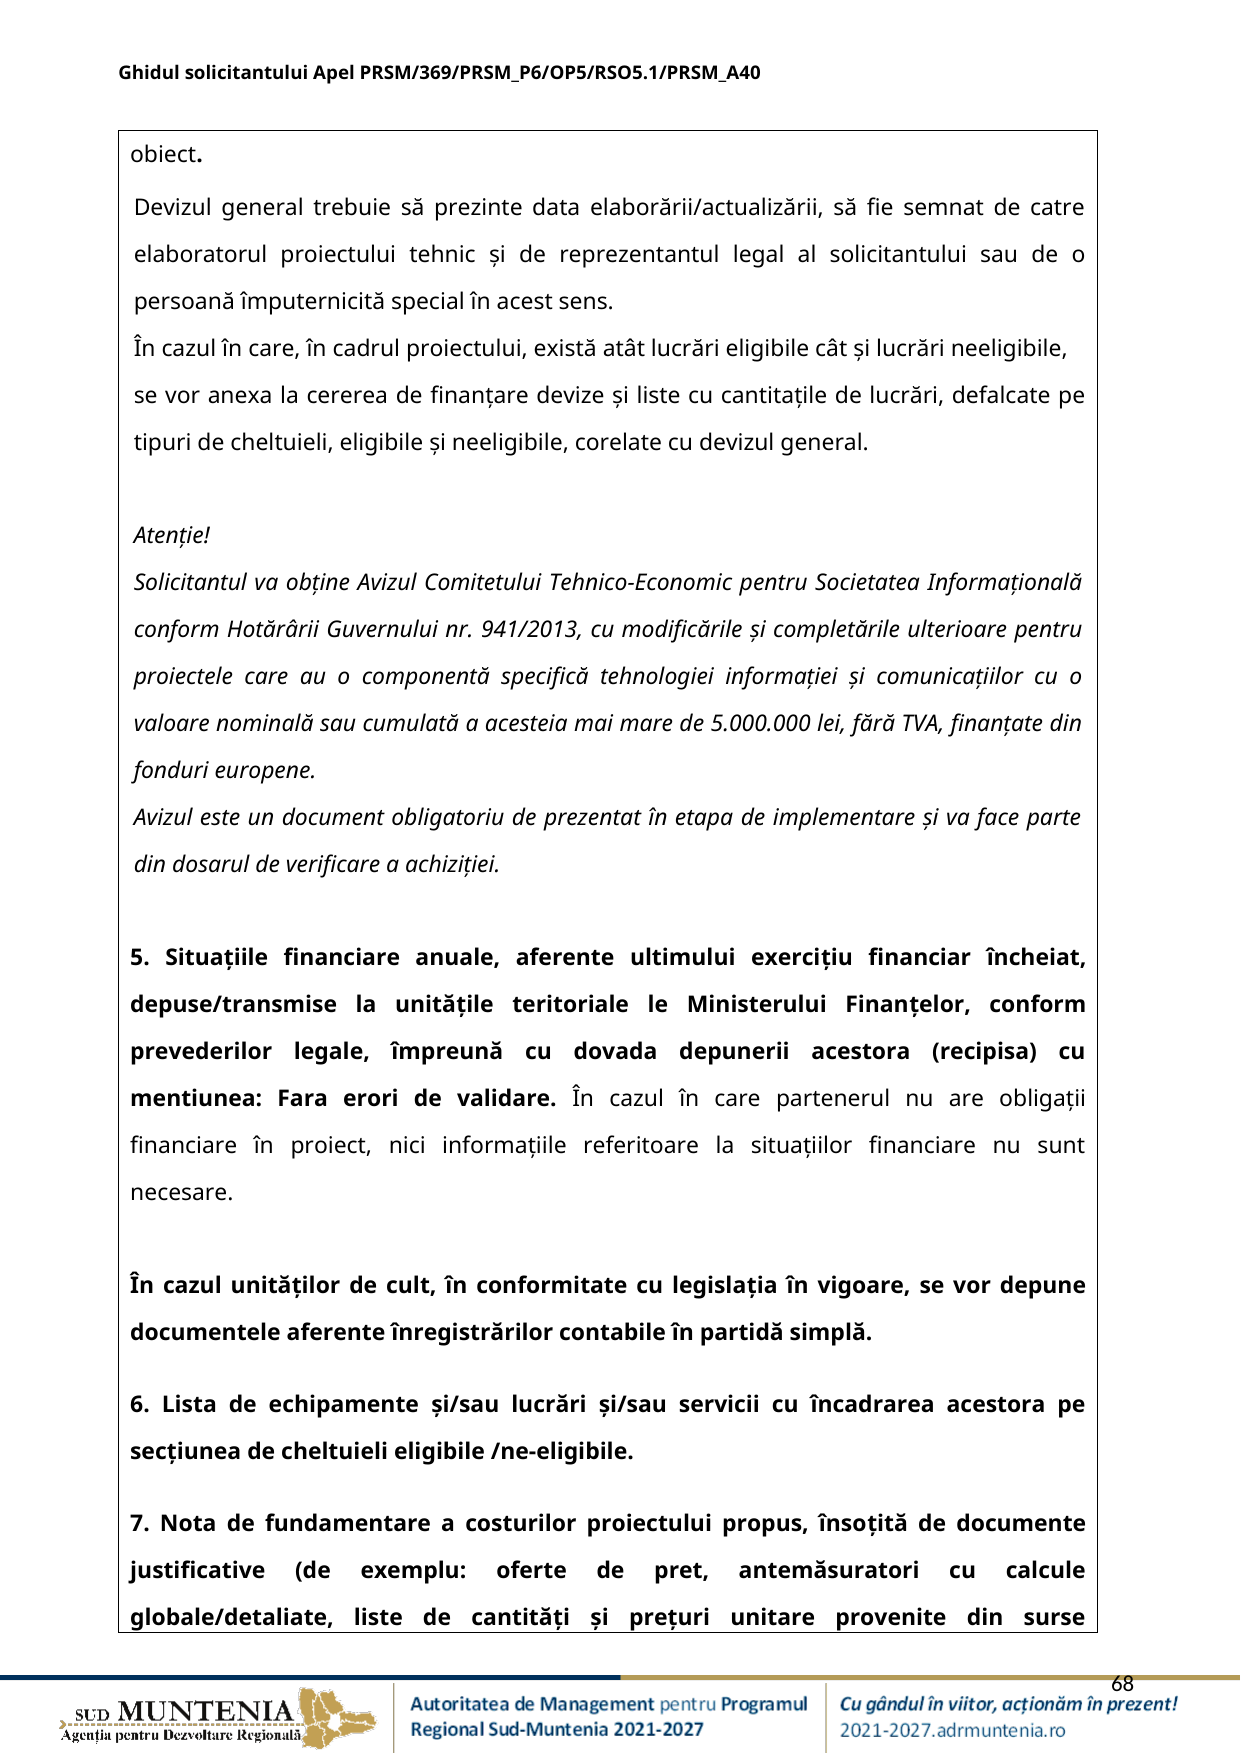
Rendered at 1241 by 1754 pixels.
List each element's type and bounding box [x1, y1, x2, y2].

picture [0, 1675, 1241, 1754]
table_header [119, 131, 1097, 1632]
